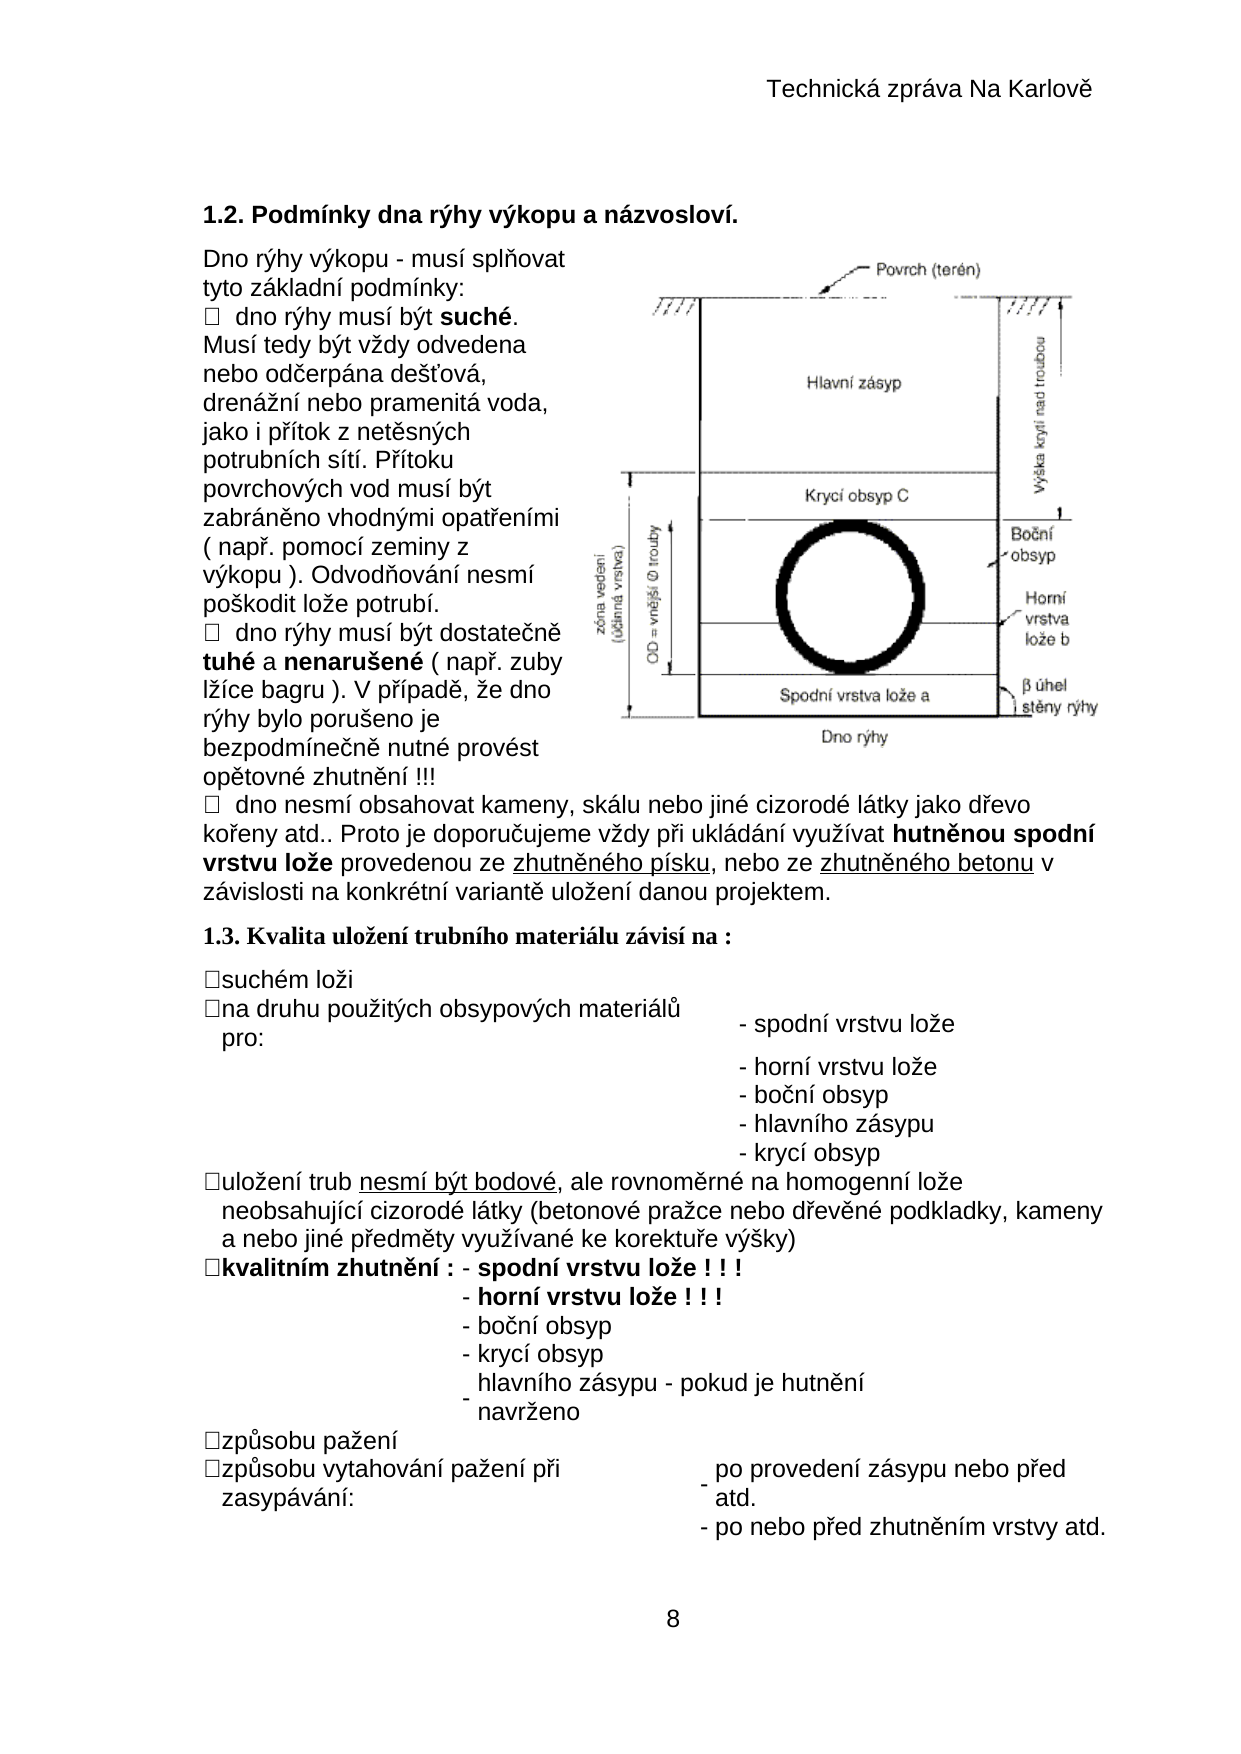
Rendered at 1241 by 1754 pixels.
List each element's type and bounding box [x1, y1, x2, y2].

table_header [195, 148, 1117, 1549]
picture [566, 244, 1109, 757]
